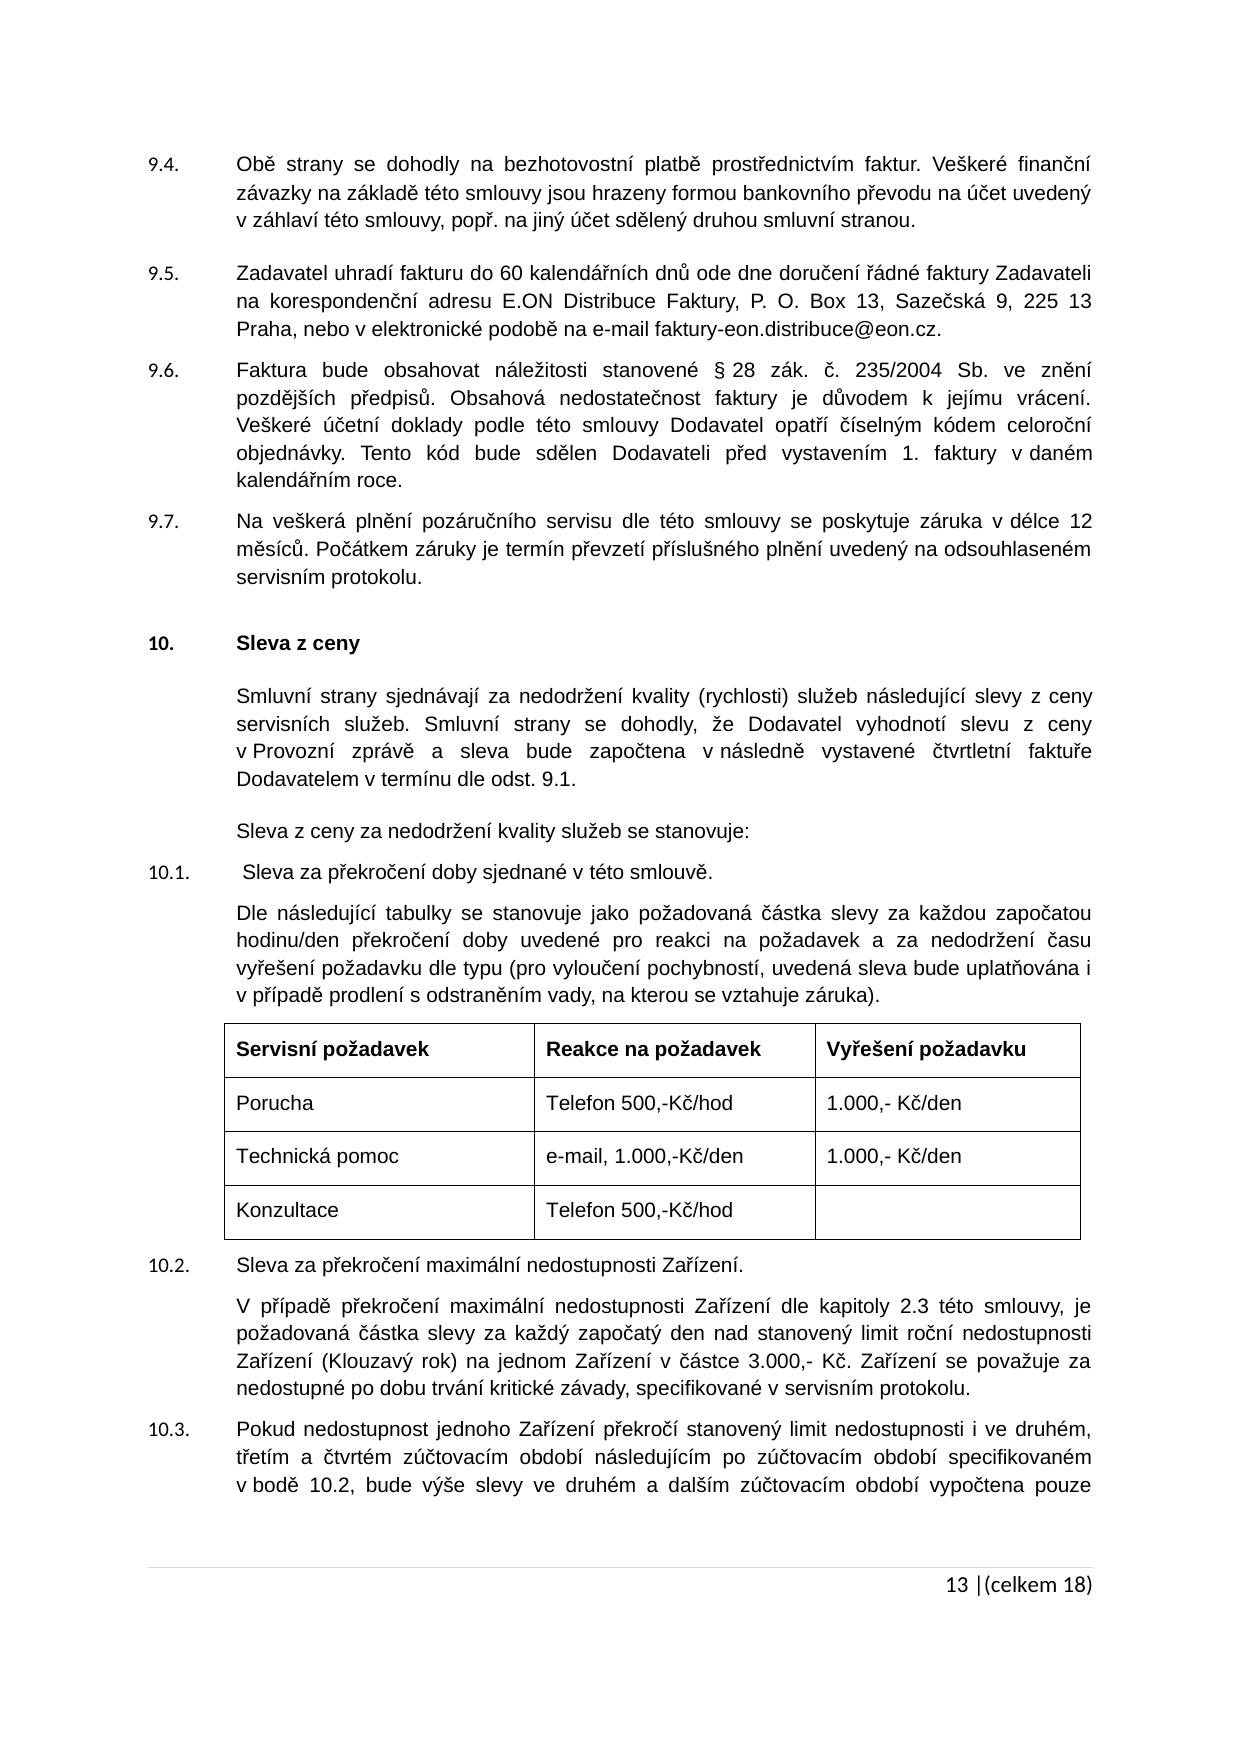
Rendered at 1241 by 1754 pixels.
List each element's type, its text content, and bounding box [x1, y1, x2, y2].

table_cell e-mail, 1.000,-Kč/den [535, 1132, 815, 1185]
table_cell Telefon 500,-Kč/hod [535, 1078, 815, 1131]
subtitle Sleva z ceny [148, 630, 1093, 655]
table_cell Porucha [225, 1078, 534, 1131]
table_cell Konzultace [225, 1186, 534, 1238]
subtitle Faktura bude obsahovat náležitosti stanovené § 28 zák. č. 235/2004 Sb. ve znění pozdějších předpisů. Obsahová nedostatečnost faktury je důvodem k jejímu vrácení. Veškeré účetní doklady podle této smlouvy Dodavatel opatří číselným kódem celoroční objednávky. Tento kód bude sdělen Dodavateli před vystavením 1. faktury v daném kalendářním roce. [148, 357, 1093, 492]
table_cell Telefon 500,-Kč/hod [535, 1186, 815, 1238]
subtitle Zadavatel uhradí fakturu do 60 kalendářních dnů ode dne doručení řádné faktury Zadavateli na korespondenční adresu E.ON Distribuce Faktury, P. O. Box 13, Sazečská 9, 225 13 Praha, nebo v elektronické podobě na e-mail faktury-eon.distribuce@eon.cz. [148, 260, 1093, 341]
subtitle V případě překročení maximální nedostupnosti Zařízení dle kapitoly 2.3 této smlouvy, je požadovaná částka slevy za každý započatý den nad stanovený limit roční nedostupnosti Zařízení (Klouzavý rok) na jednom Zařízení v částce 3.000,- Kč. Zařízení se považuje za nedostupné po dobu trvání kritické závady, specifikované v servisním protokolu. [236, 1294, 1093, 1400]
subtitle Smluvní strany sjednávají za nedodržení kvality (rychlosti) služeb následující slevy z ceny servisních služeb. Smluvní strany se dohodly, že Dodavatel vyhodnotí slevu z ceny v Provozní zprávě a sleva bude započtena v následně vystavené čtvrtletní faktuře Dodavatelem v termínu dle odst. 9.1. [236, 684, 1093, 790]
subtitle Sleva za překročení doby sjednané v této smlouvě. [148, 859, 1093, 884]
table_cell [816, 1186, 1080, 1238]
table_cell 1.000,- Kč/den [816, 1078, 1080, 1131]
subtitle Sleva z ceny za nedodržení kvality služeb se stanovuje: [236, 819, 1093, 843]
table_cell 1.000,- Kč/den [816, 1132, 1080, 1185]
table_header Reakce na požadavek [535, 1024, 815, 1077]
table_header Vyřešení požadavku [816, 1024, 1080, 1077]
subtitle Dle následující tabulky se stanovuje jako požadovaná částka slevy za každou započatou hodinu/den překročení doby uvedené pro reakci na požadavek a za nedodržení času vyřešení požadavku dle typu (pro vyloučení pochybností, uvedená sleva bude uplatňována i v případě prodlení s odstraněním vady, na kterou se vztahuje záruka). [236, 901, 1093, 1007]
table_header Servisní požadavek [225, 1024, 534, 1077]
subtitle Na veškerá plnění pozáručního servisu dle této smlouvy se poskytuje záruka v délce 12 měsíců. Počátkem záruky je termín převzetí příslušného plnění uvedený na odsouhlaseném servisním protokolu. [148, 508, 1093, 589]
table_cell Technická pomoc [225, 1132, 534, 1185]
subtitle Obě strany se dohodly na bezhotovostní platbě prostřednictvím faktur. Veškeré finanční závazky na základě této smlouvy jsou hrazeny formou bankovního převodu na účet uvedený v záhlaví této smlouvy, popř. na jiný účet sdělený druhou smluvní stranou. [148, 151, 1093, 232]
subtitle Sleva za překročení maximální nedostupnosti Zařízení. [148, 1252, 1093, 1277]
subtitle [148, 1416, 1093, 1497]
